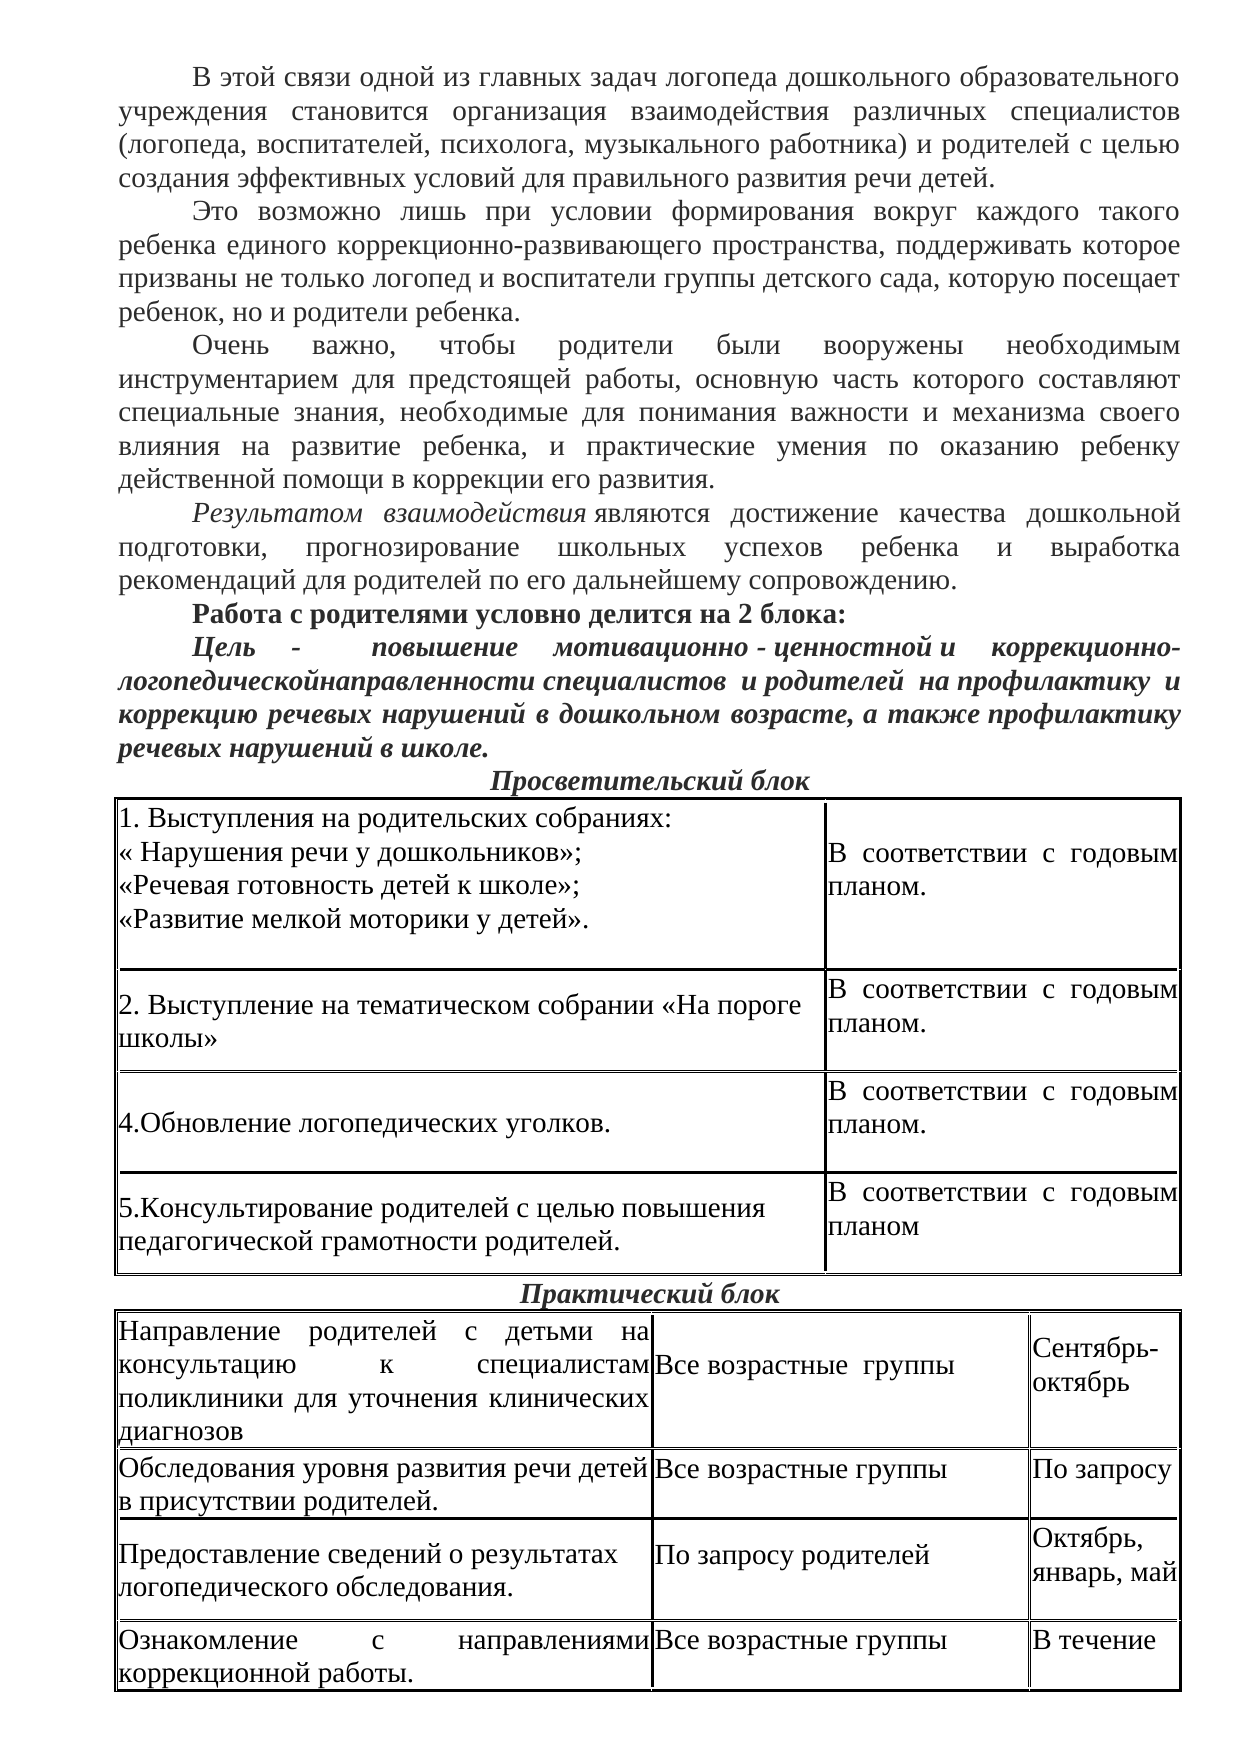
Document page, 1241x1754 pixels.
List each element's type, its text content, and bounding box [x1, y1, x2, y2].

table_cell 2. Выступление на тематическом собрании «На пороге школы» [116, 968, 824, 1069]
table_header 1. Выступления на родительских собраниях: « Нарушения речи у дошкольников»; «Речевая готовность детей к школе»; «Развитие мелкой моторики у детей». [118, 800, 825, 968]
table_cell По запросу родителей [654, 1520, 1028, 1619]
table_cell В соответствии с годовым планом [825, 1171, 1179, 1273]
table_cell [116, 1619, 652, 1689]
text Просветительский блок [118, 763, 1181, 797]
text Цель - повышение мотивационно - ценностной и коррекционно-логопедическойнаправленности специалистов и родителей на профилактику и коррекцию речевых нарушений в дошкольном возрасте, а также профилактику речевых нарушений в школе. [118, 629, 1181, 763]
table_cell Предоставление сведений о результатах логопедического обследования. [118, 1517, 651, 1619]
text Работа с родителями условно делится на 2 блока: [118, 596, 1181, 629]
text Результатом взаимодействия являются достижение качества дошкольной подготовки, прогнозирование школьных успехов ребенка и выработка рекомендаций для родителей по его дальнейшему сопровождению. [118, 495, 1181, 596]
text Это возможно лишь при условии формирования вокруг каждого такого ребенка единого коррекционно-развивающего пространства, поддерживать которое призваны не только логопед и воспитатели группы детского сада, которую посещает ребенок, но и родители ребенка. [118, 193, 1181, 327]
text Практический блок [118, 1276, 1181, 1309]
table_header Сентябрь-октябрь [1030, 1313, 1179, 1447]
table_cell В соответствии с годовым планом. [827, 968, 1181, 1069]
text В этой связи одной из главных задач логопеда дошкольного образовательного учреждения становится организация взаимодействия различных специалистов (логопеда, воспитателей, психолога, музыкального работника) и родителей с целью создания эффективных условий для правильного развития речи детей. [118, 59, 1181, 193]
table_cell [652, 1622, 1030, 1689]
table_cell Обследования уровня развития речи детей в присутствии родителей. [116, 1447, 652, 1517]
table_header Направление родителей с детьми на консультацию к специалистам поликлиники для уточнения клинических диагнозов [118, 1311, 652, 1447]
table_cell В течение года [1030, 1619, 1181, 1689]
text Очень важно, чтобы родители были вооружены необходимым инструментарием для предстоящей работы, основную часть которого составляют специальные знания, необходимые для понимания важности и механизма своего влияния на развитие ребенка, и практические умения по оказанию ребенку действенной помощи в коррекции его развития. [118, 327, 1181, 495]
table_header Все возрастные группы [652, 1313, 1030, 1447]
table_cell В соответствии с годовым планом. [827, 1070, 1180, 1171]
table_header В соответствии с годовым планом. [825, 800, 1179, 968]
table_cell 5.Консультирование родителей с целью повышения педагогической грамотности родителей. [118, 1171, 825, 1273]
table_cell 4.Обновление логопедических уголков. [118, 1070, 824, 1171]
table_cell Все возрастные группы [654, 1450, 1028, 1517]
table_cell Октябрь, январь, май [1031, 1517, 1179, 1619]
table_cell По запросу [1030, 1447, 1181, 1517]
